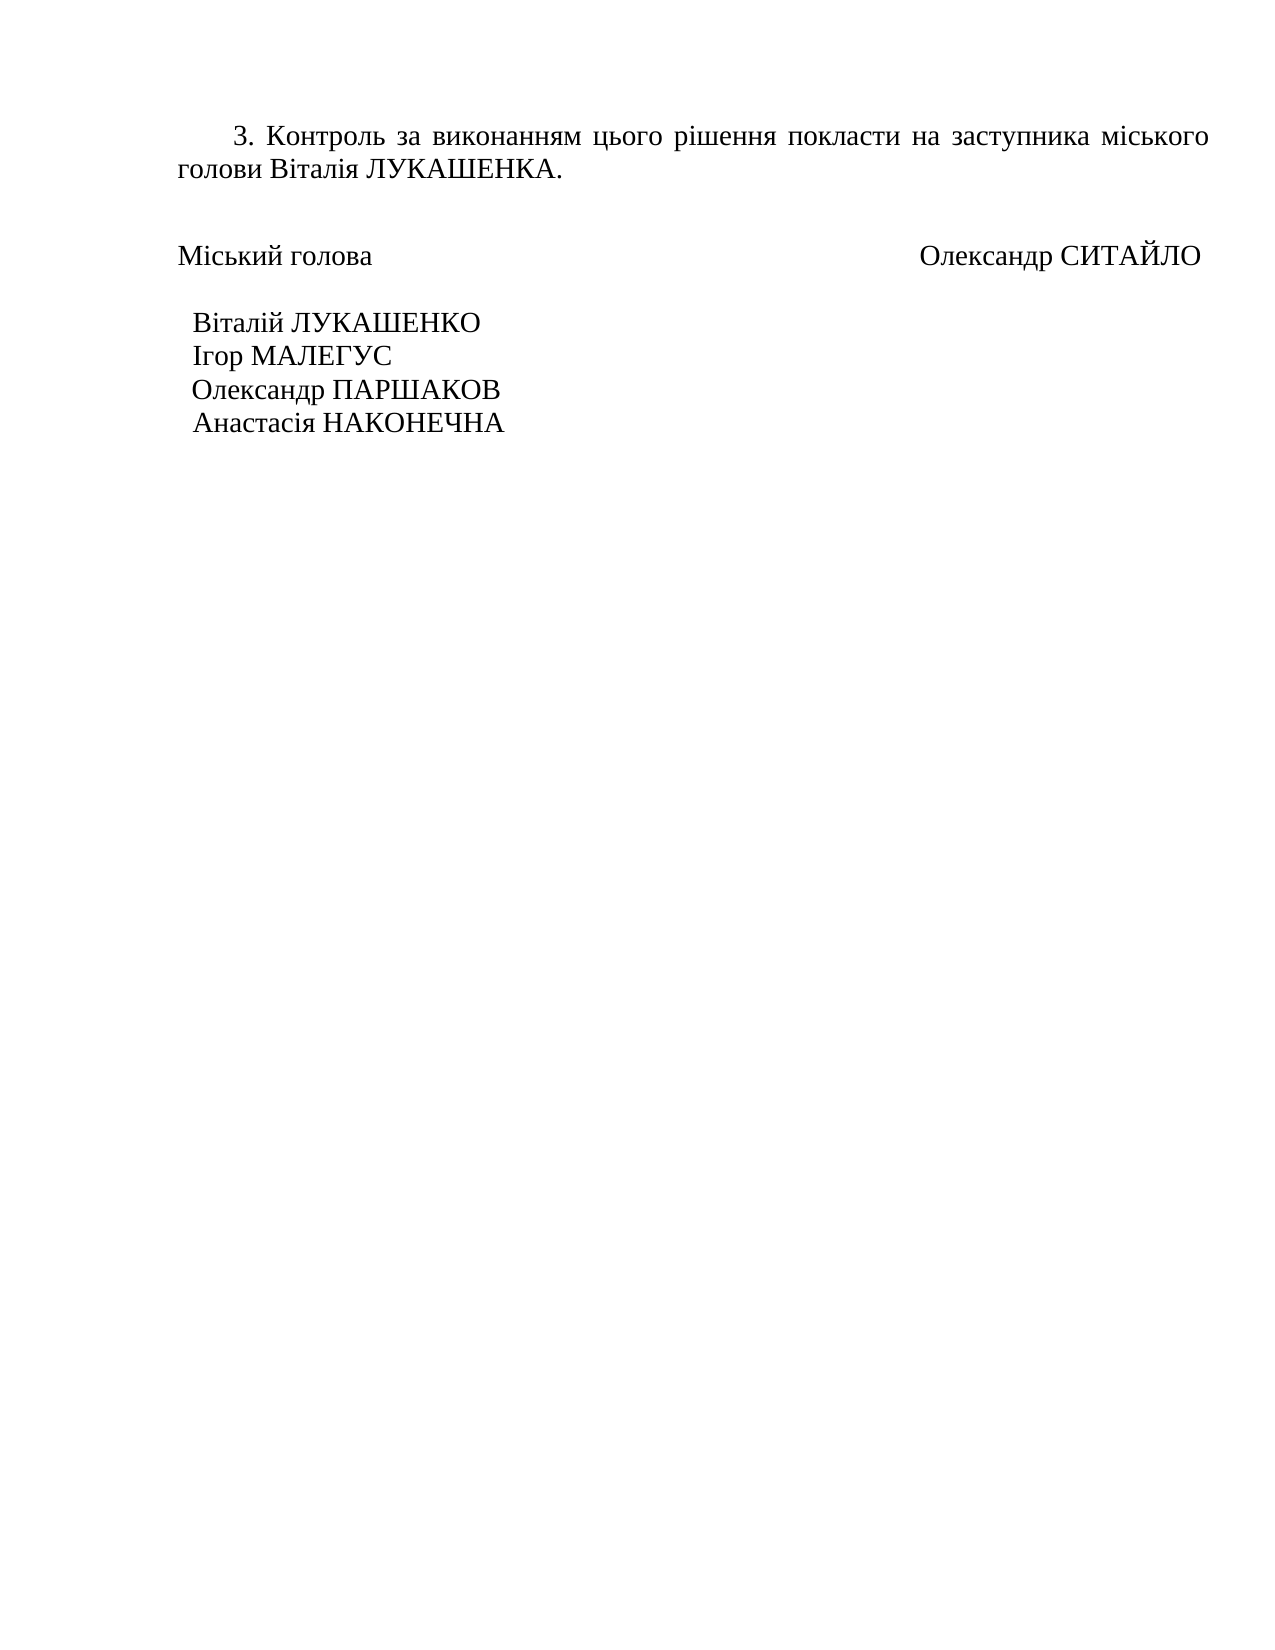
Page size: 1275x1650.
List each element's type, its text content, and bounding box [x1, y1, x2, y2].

text Олександр ПАРШАКОВ [148, 372, 1216, 406]
text Анастасія НАКОНЕЧНА [185, 406, 1216, 439]
text 3. Контроль за виконанням цього рішення покласти на заступника міського голови Віталія ЛУКАШЕНКА. [177, 118, 1211, 185]
text Міський голова Олександр СИТАЙЛО [177, 238, 1216, 271]
text Ігор МАЛЕГУС [185, 338, 1216, 372]
text Віталій ЛУКАШЕНКО [185, 305, 1216, 338]
